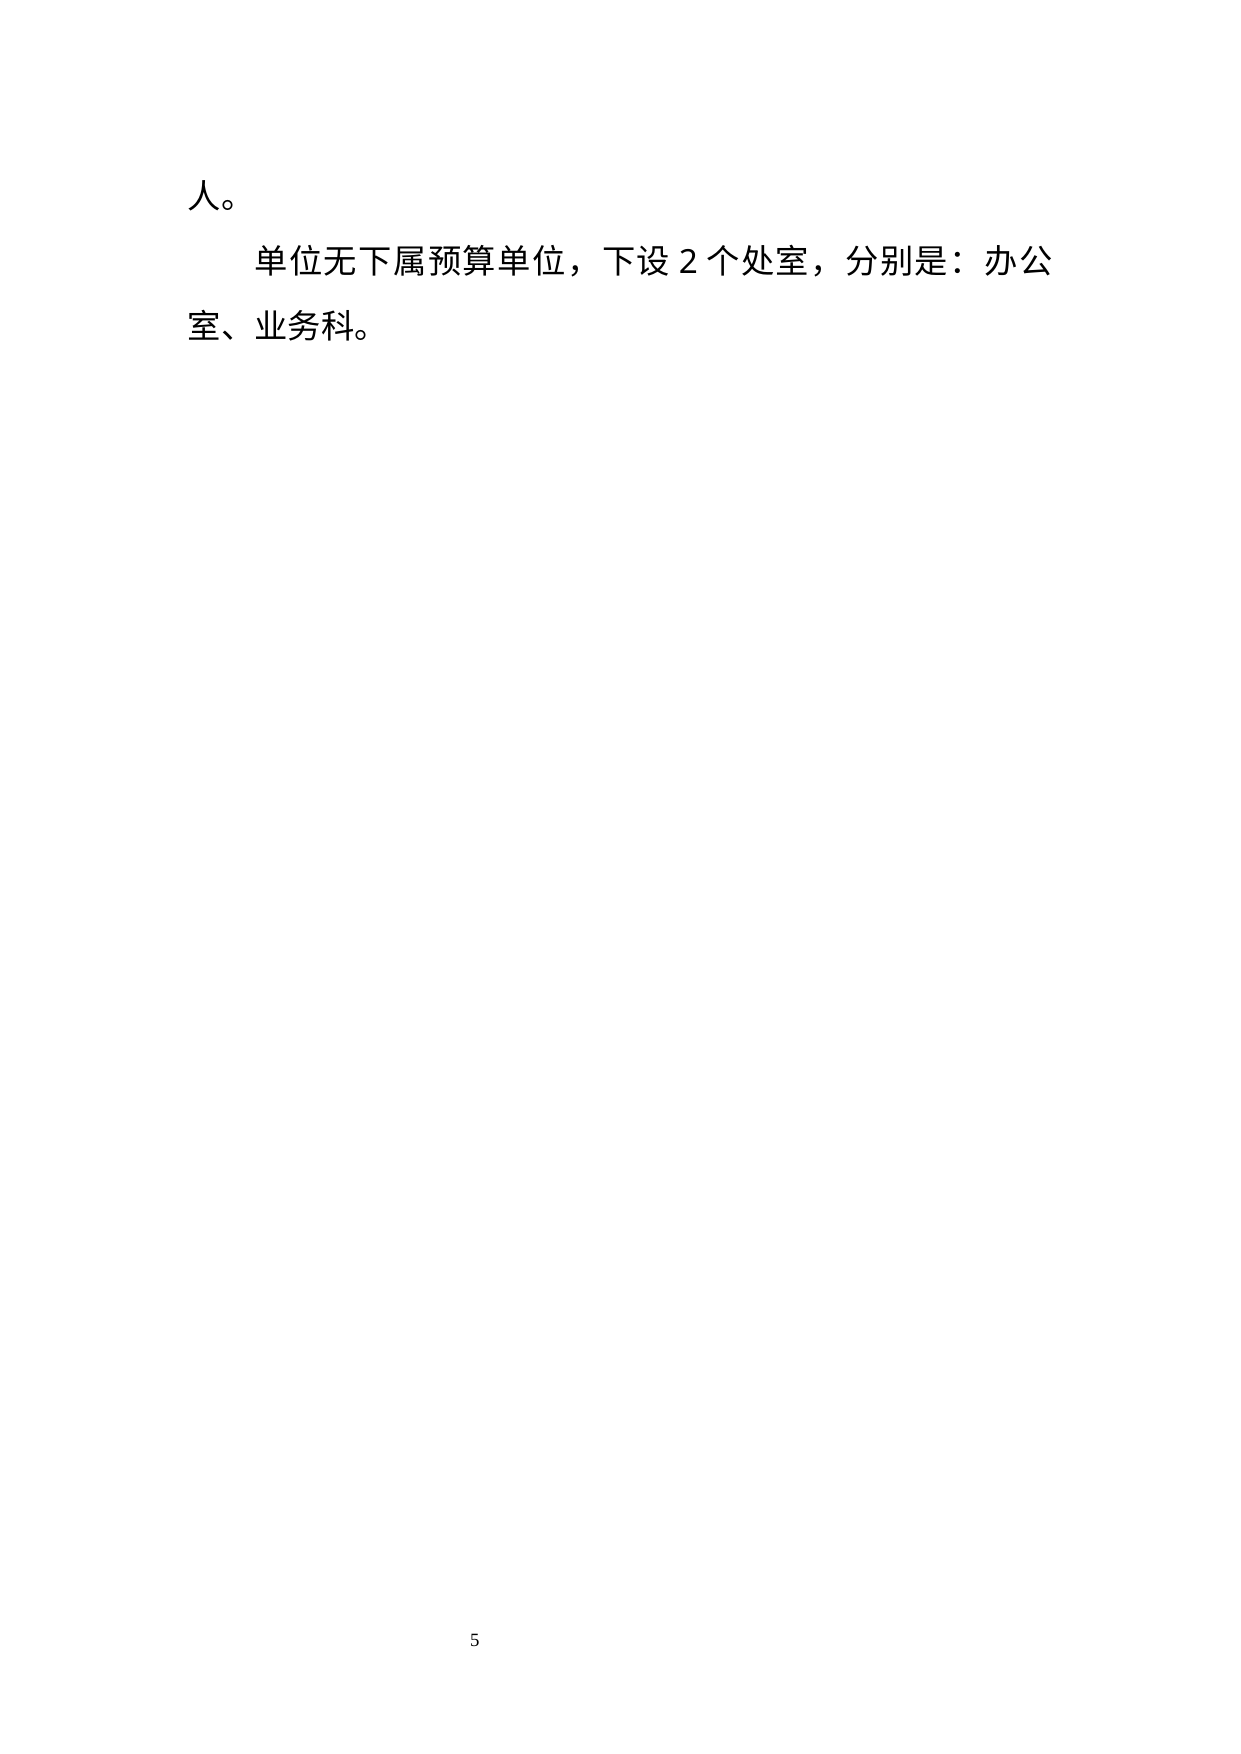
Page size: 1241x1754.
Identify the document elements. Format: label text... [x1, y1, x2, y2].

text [187, 162, 1053, 227]
text 单位无下属预算单位，下设2个处室，分别是：办公室、业务科。 [187, 227, 1053, 357]
